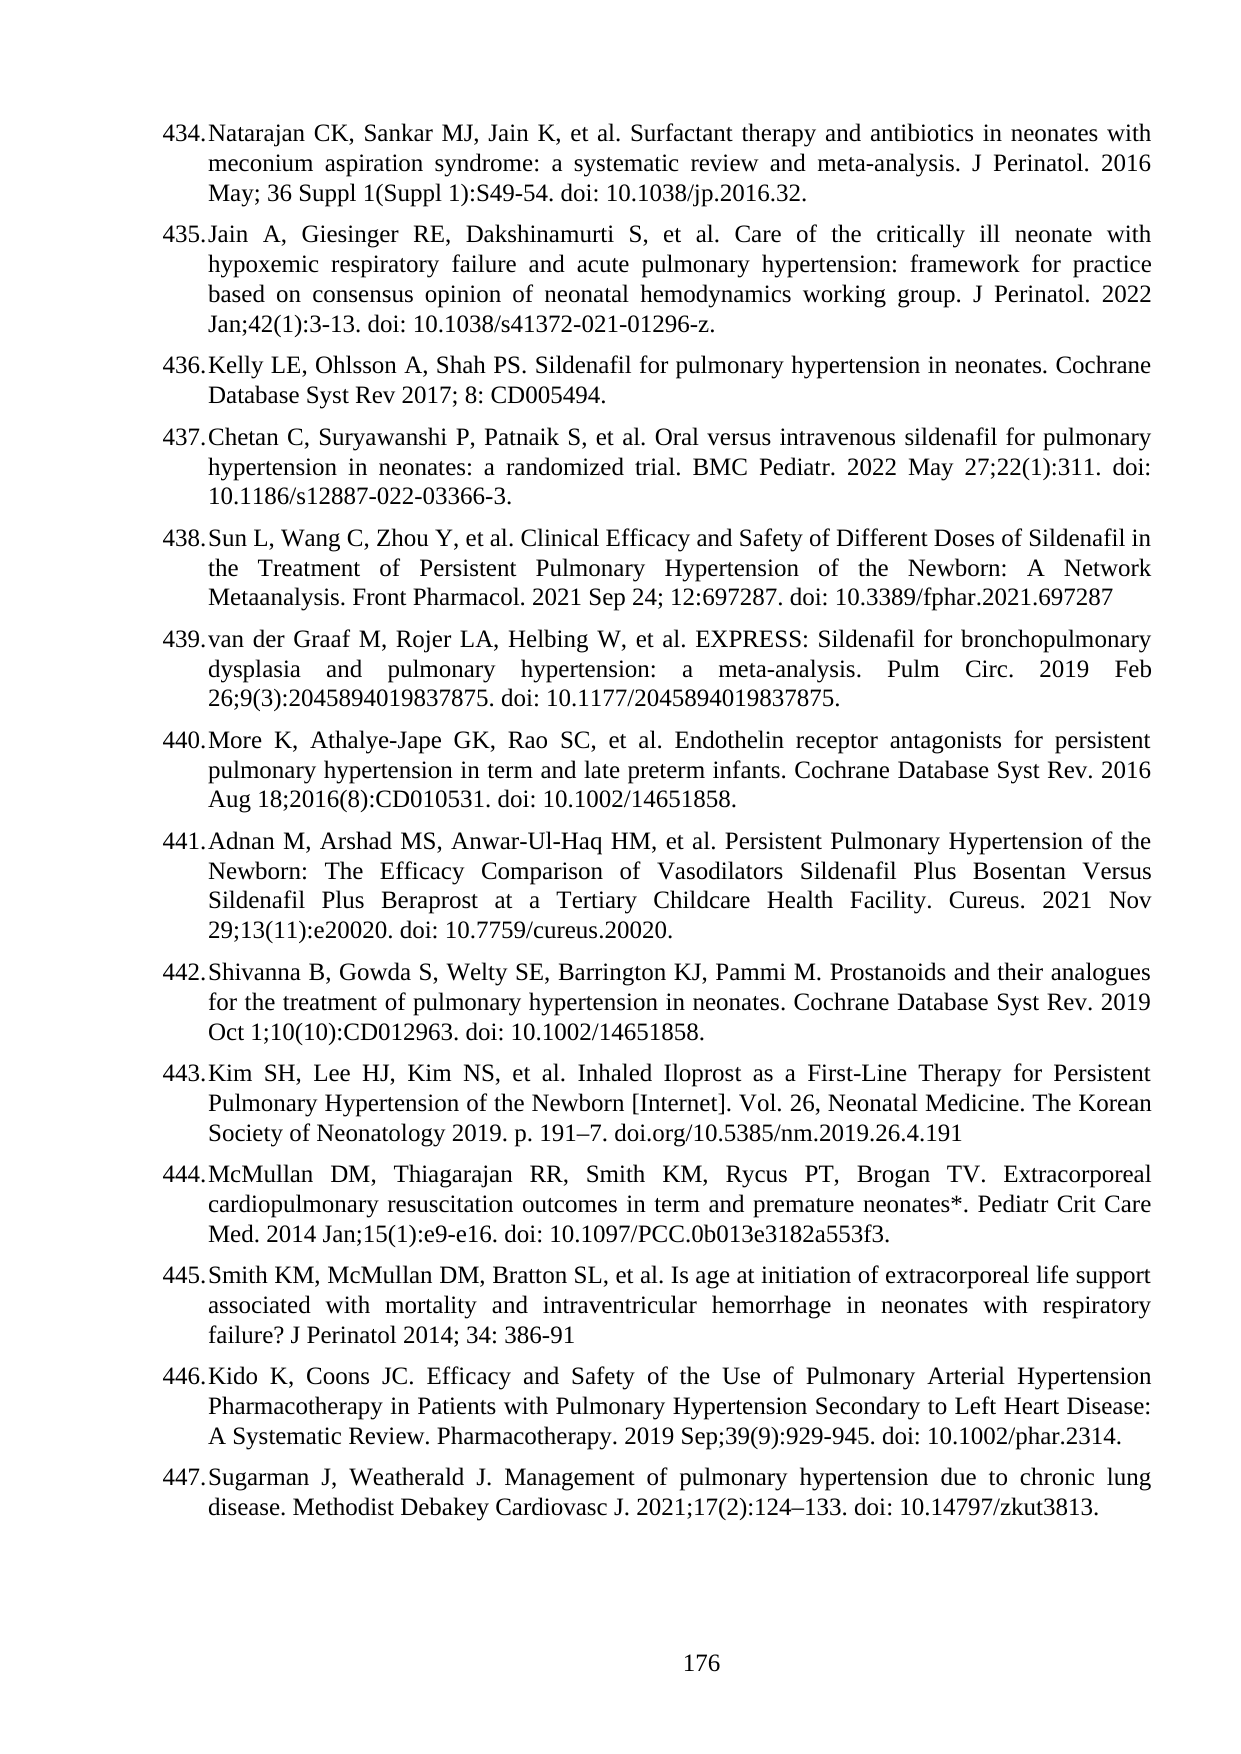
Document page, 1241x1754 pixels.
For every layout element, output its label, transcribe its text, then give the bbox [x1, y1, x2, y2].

list Jain A, Giesinger RE, Dakshinamurti S, et al. Care of the critically ill neonate with hypoxemic respiratory failure and acute pulmonary hypertension: framework for practice based on consensus opinion of neonatal hemodynamics working group. J Perinatol. 2022 Jan;42(1):3-13. doi: 10.1038/s41372-021-01296-z. [162, 219, 1152, 338]
list Chetan C, Suryawanshi P, Patnaik S, et al. Oral versus intravenous sildenafil for pulmonary hypertension in neonates: a randomized trial. BMC Pediatr. 2022 May 27;22(1):311. doi: 10.1186/s12887-022-03366-3. [162, 422, 1152, 510]
list More K, Athalye-Jape GK, Rao SC, et al. Endothelin receptor antagonists for persistent pulmonary hypertension in term and late preterm infants. Cochrane Database Syst Rev. 2016 Aug 18;2016(8):CD010531. doi: 10.1002/14651858. [162, 725, 1152, 813]
list McMullan DM, Thiagarajan RR, Smith KM, Rycus PT, Brogan TV. Extracorporeal cardiopulmonary resuscitation outcomes in term and premature neonates*. Pediatr Crit Care Med. 2014 Jan;15(1):e9-e16. doi: 10.1097/PCC.0b013e3182a553f3. [162, 1159, 1152, 1247]
list Adnan M, Arshad MS, Anwar-Ul-Haq HM, et al. Persistent Pulmonary Hypertension of the Newborn: The Efficacy Comparison of Vasodilators Sildenafil Plus Bosentan Versus Sildenafil Plus Beraprost at a Tertiary Childcare Health Facility. Cureus. 2021 Nov 29;13(11):e20020. doi: 10.7759/cureus.20020. [162, 826, 1152, 944]
list Kelly LE, Ohlsson A, Shah PS. Sildenafil for pulmonary hypertension in neonates. Cochrane Database Syst Rev 2017; 8: CD005494. [162, 351, 1152, 409]
list Sugarman J, Weatherald J. Management of pulmonary hypertension due to chronic lung disease. Methodist Debakey Cardiovasc J. 2021;17(2):124–133. doi: 10.14797/zkut3813. [162, 1462, 1152, 1521]
list Shivanna B, Gowda S, Welty SE, Barrington KJ, Pammi M. Prostanoids and their analogues for the treatment of pulmonary hypertension in neonates. Cochrane Database Syst Rev. 2019 Oct 1;10(10):CD012963. doi: 10.1002/14651858. [162, 957, 1152, 1045]
list Smith KM, McMullan DM, Bratton SL, et al. Is age at initiation of extracorporeal life support associated with mortality and intraventricular hemorrhage in neonates with respiratory failure? J Perinatol 2014; 34: 386-91 [162, 1260, 1152, 1348]
list Kim SH, Lee HJ, Kim NS, et al. Inhaled Iloprost as a First-Line Therapy for Persistent Pulmonary Hypertension of the Newborn [Internet]. Vol. 26, Neonatal Medicine. The Korean Society of Neonatology 2019. p. 191–7. doi.org/10.5385/nm.2019.26.4.191 [162, 1058, 1152, 1146]
list Sun L, Wang C, Zhou Y, et al. Clinical Efficacy and Safety of Different Doses of Sildenafil in the Treatment of Persistent Pulmonary Hypertension of the Newborn: A Network Metaanalysis. Front Pharmacol. 2021 Sep 24; 12:697287. doi: 10.3389/fphar.2021.697287 [162, 523, 1152, 611]
list Kido K, Coons JC. Efficacy and Safety of the Use of Pulmonary Arterial Hypertension Pharmacotherapy in Patients with Pulmonary Hypertension Secondary to Left Heart Disease: A Systematic Review. Pharmacotherapy. 2019 Sep;39(9):929-945. doi: 10.1002/phar.2314. [162, 1361, 1152, 1449]
list van der Graaf M, Rojer LA, Helbing W, et al. EXPRESS: Sildenafil for bronchopulmonary dysplasia and pulmonary hypertension: a meta-analysis. Pulm Circ. 2019 Feb 26;9(3):2045894019837875. doi: 10.1177/2045894019837875. [162, 624, 1152, 712]
list Natarajan CK, Sankar MJ, Jain K, et al. Surfactant therapy and antibiotics in neonates with meconium aspiration syndrome: a systematic review and meta-analysis. J Perinatol. 2016 May; 36 Suppl 1(Suppl 1):S49-54. doi: 10.1038/jp.2016.32. [162, 118, 1152, 207]
